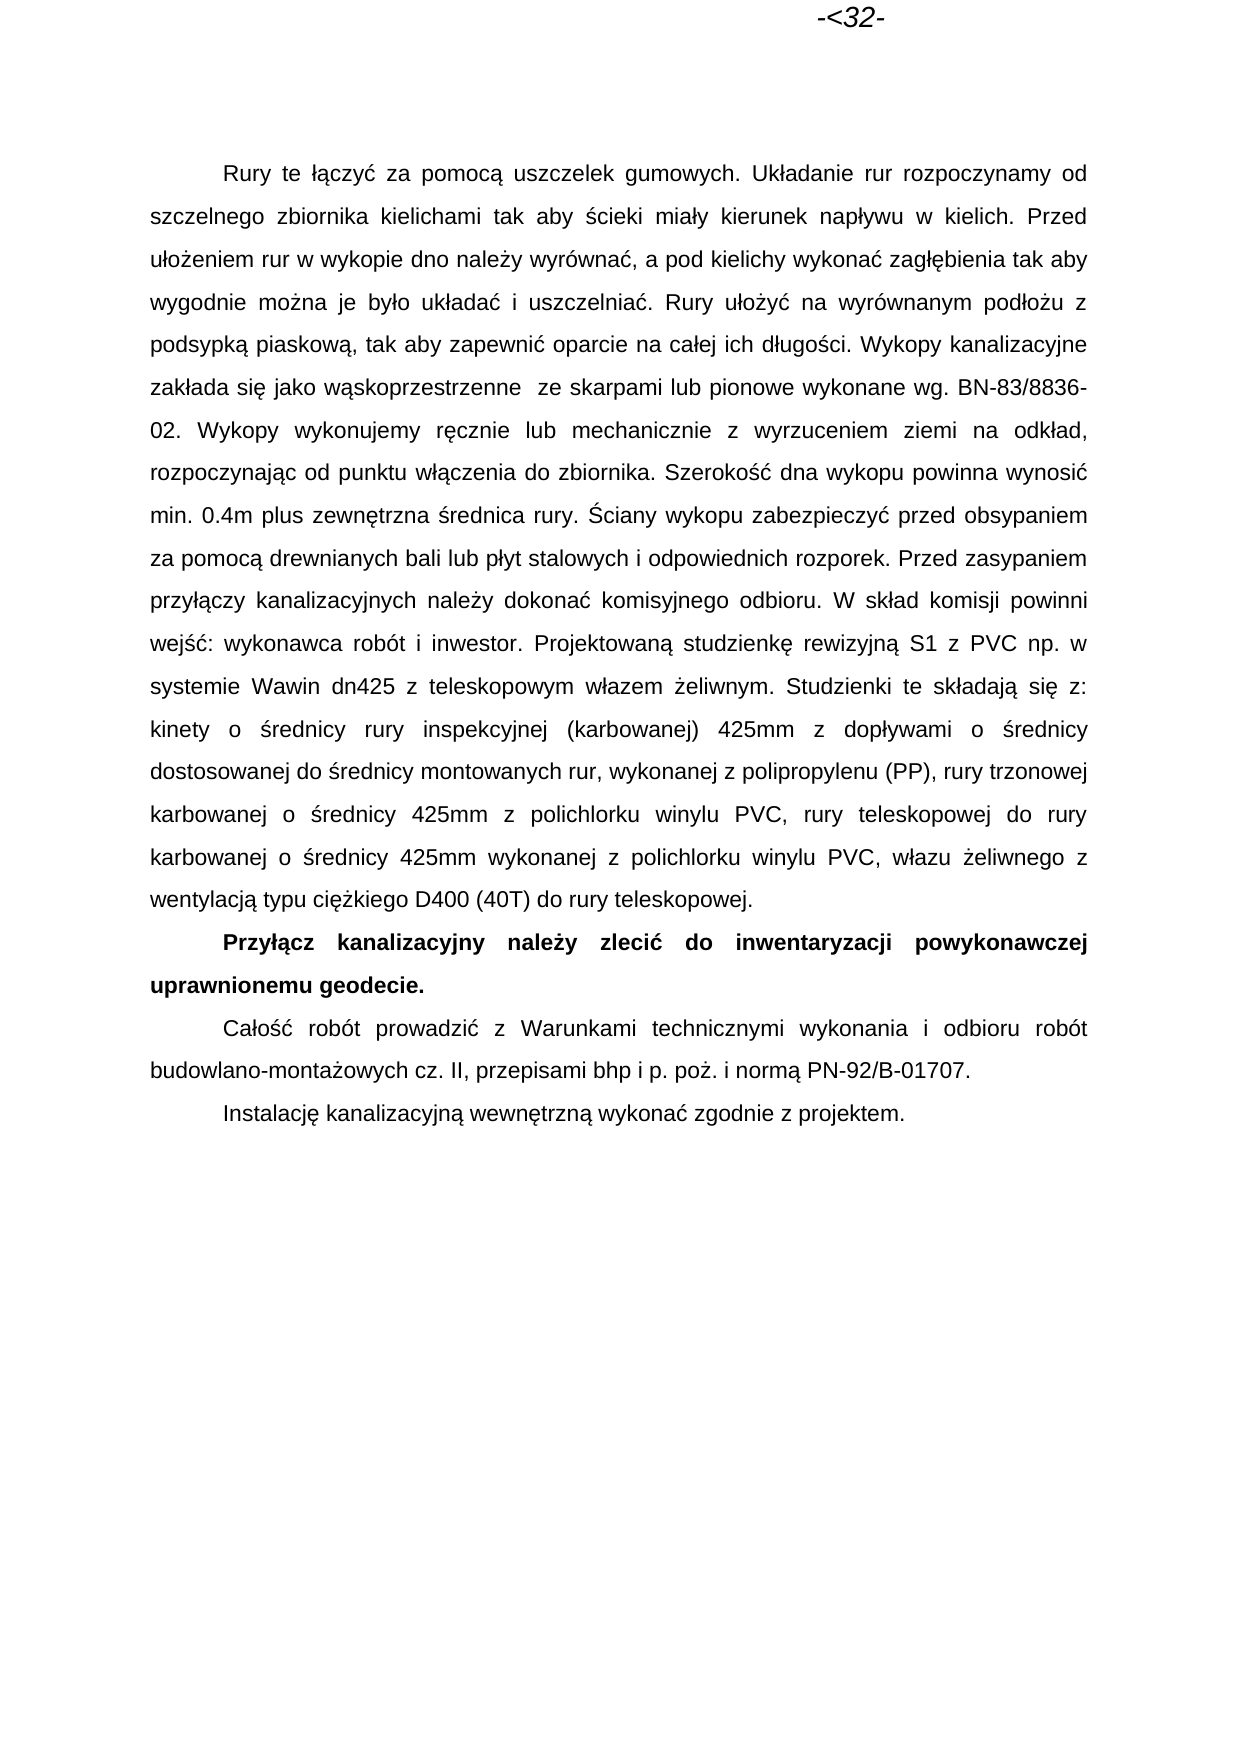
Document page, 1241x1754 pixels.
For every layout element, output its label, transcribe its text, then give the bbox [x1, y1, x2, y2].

text Przyłącz kanalizacyjny należy zlecić do inwentaryzacji powykonawczej uprawnionemu geodecie. [150, 916, 1088, 1002]
text Instalację kanalizacyjną wewnętrzną wykonać zgodnie z projektem. [150, 1087, 1092, 1130]
text Rury te łączyć za pomocą uszczelek gumowych. Układanie rur rozpoczynamy od szczelnego zbiornika kielichami tak aby ścieki miały kierunek napływu w kielich. Przed ułożeniem rur w wykopie dno należy wyrównać, a pod kielichy wykonać zagłębienia tak aby wygodnie można je było układać i uszczelniać. Rury ułożyć na wyrównanym podłożu z podsypką piaskową, tak aby zapewnić oparcie na całej ich długości. Wykopy kanalizacyjne zakłada się jako wąskoprzestrzenne ze skarpami lub pionowe wykonane wg. BN-83/8836-02. Wykopy wykonujemy ręcznie lub mechanicznie z wyrzuceniem ziemi na odkład, rozpoczynając od punktu włączenia do zbiornika. Szerokość dna wykopu powinna wynosić min. 0.4m plus zewnętrzna średnica rury. Ściany wykopu zabezpieczyć przed obsypaniem za pomocą drewnianych bali lub płyt stalowych i odpowiednich rozporek. Przed zasypaniem przyłączy kanalizacyjnych należy dokonać komisyjnego odbioru. W skład komisji powinni wejść: wykonawca robót i inwestor. Projektowaną studzienkę rewizyjną S1 z PVC np. w systemie Wawin dn425 z teleskopowym włazem żeliwnym. Studzienki te składają się z: kinety o średnicy rury inspekcyjnej (karbowanej) 425mm z dopływami o średnicy dostosowanej do średnicy montowanych rur, wykonanej z polipropylenu (PP), rury trzonowej karbowanej o średnicy 425mm z polichlorku winylu PVC, rury teleskopowej do rury karbowanej o średnicy 425mm wykonanej z polichlorku winylu PVC, włazu żeliwnego z wentylacją typu ciężkiego D400 (40T) do rury teleskopowej. [150, 148, 1088, 916]
text Całość robót prowadzić z Warunkami technicznymi wykonania i odbioru robót budowlano-montażowych cz. II, przepisami bhp i p. poż. i normą PN-92/B-01707. [150, 1002, 1088, 1087]
